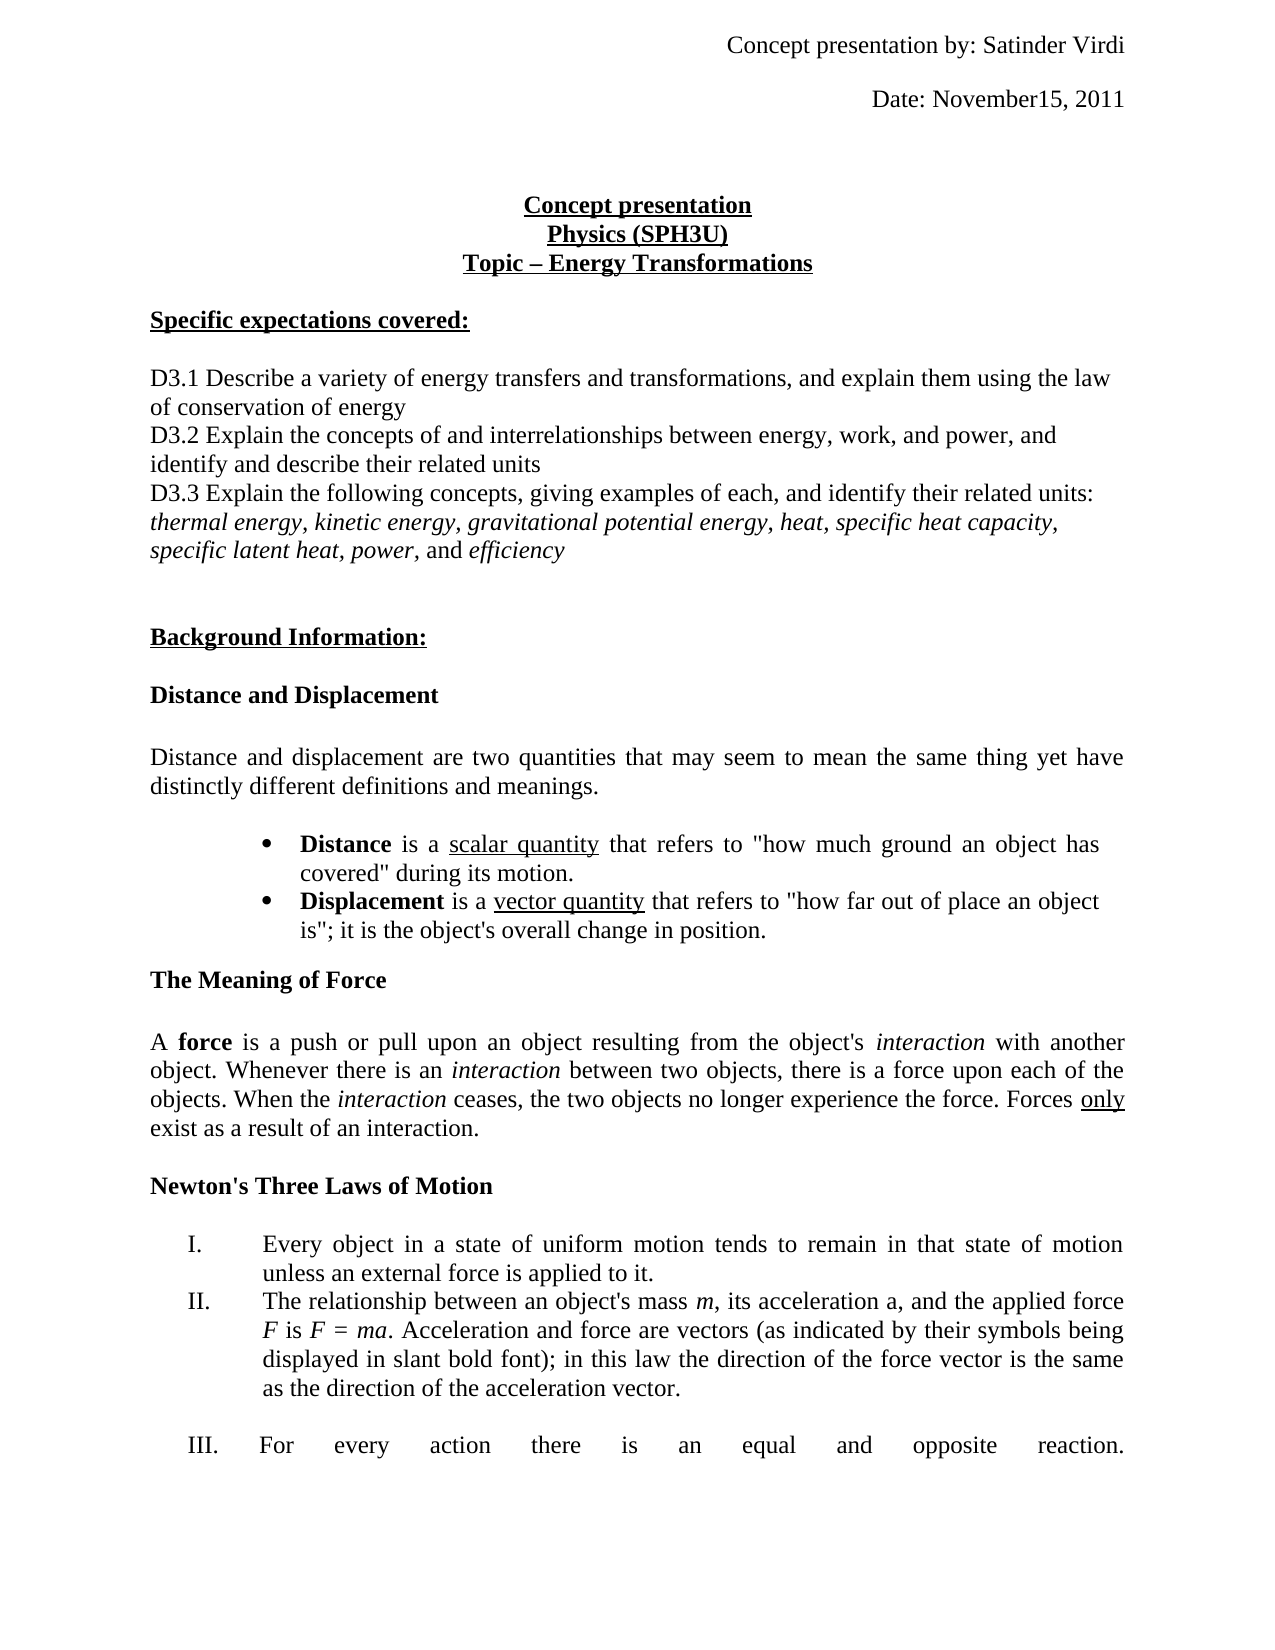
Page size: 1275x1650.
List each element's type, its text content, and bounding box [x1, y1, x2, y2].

text Physics (SPH3U) [150, 219, 1125, 248]
text Topic – Energy Transformations [150, 248, 1125, 277]
text Background Information: [150, 622, 1125, 651]
text D3.3 Explain the following concepts, giving examples of each, and identify their related units: thermal energy, kinetic energy, gravitational potential energy, heat, specific heat capacity, specific latent heat, power, and efficiency [150, 478, 1125, 564]
list Distance is a scalar quantity that refers to "how much ground an object has covered" during its motion. [262, 829, 1100, 886]
text Newton's Three Laws of Motion [150, 1171, 1125, 1200]
text D3.2 Explain the concepts of and interrelationships between energy, work, and power, and identify and describe their related units [150, 420, 1125, 478]
text Distance and displacement are two quantities that may seem to mean the same thing yet have distinctly different definitions and meanings. [150, 742, 1125, 800]
subtitle Distance and Displacement [150, 680, 1125, 709]
text A force is a push or pull upon an object resulting from the object's interaction with another object. Whenever there is an interaction between two objects, there is a force upon each of the objects. When the interaction ceases, the two objects no longer experience the force. Forces only exist as a result of an interaction. [150, 1027, 1125, 1142]
list Every object in a state of uniform motion tends to remain in that state of motion unless an external force is applied to it. [187, 1229, 1125, 1286]
list Displacement is a vector quantity that refers to "how far out of place an object is"; it is the object's overall change in position. [262, 886, 1100, 944]
text Concept presentation [150, 190, 1125, 219]
list The relationship between an object's mass m, its acceleration a, and the applied force F is F = ma. Acceleration and force are vectors (as indicated by their symbols being displayed in slant bold font); in this law the direction of the force vector is the same as the direction of the acceleration vector. [187, 1316, 1125, 1431]
subtitle The Meaning of Force [150, 965, 1125, 993]
text Specific expectations covered: [150, 305, 1125, 334]
text D3.1 Describe a variety of energy transfers and transformations, and explain them using the law of conservation of energy [150, 363, 1125, 420]
